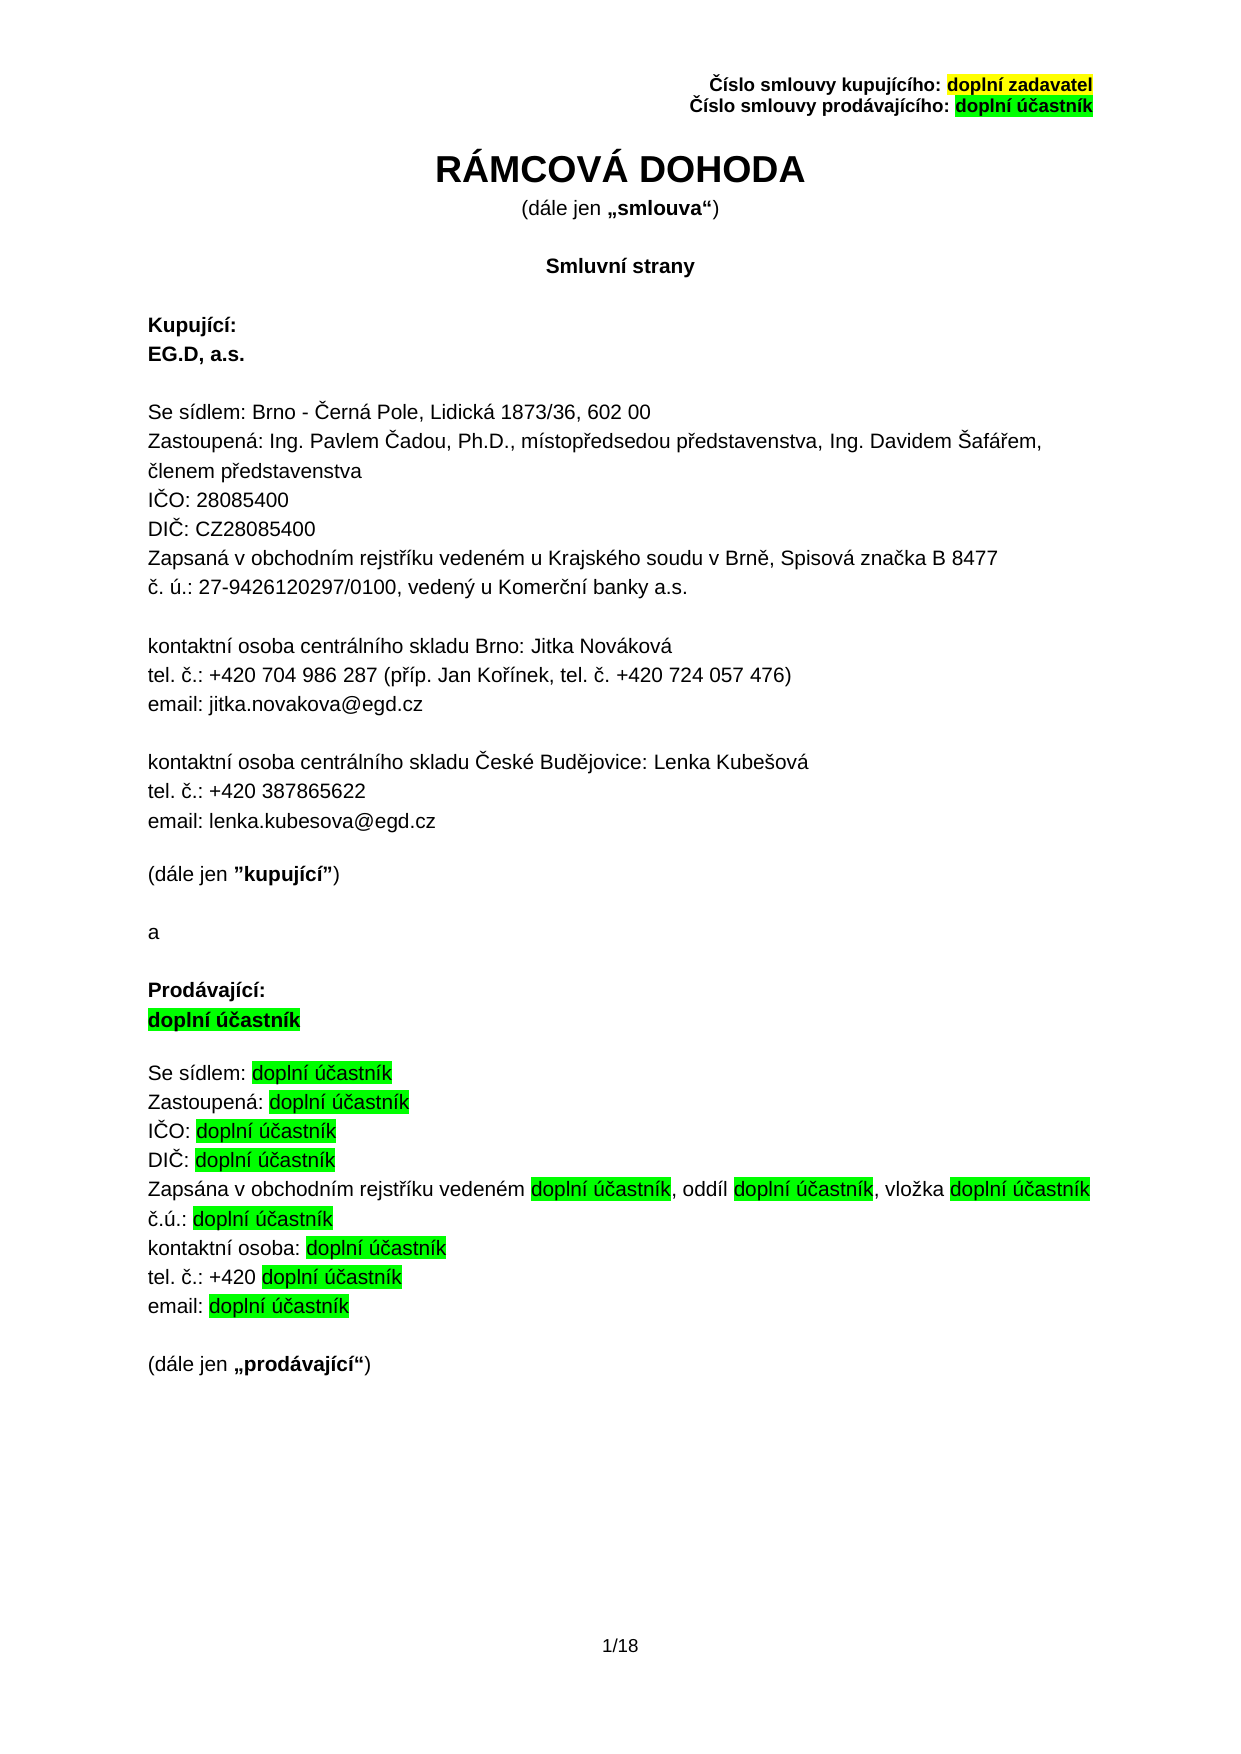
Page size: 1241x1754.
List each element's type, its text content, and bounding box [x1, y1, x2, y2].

text email: doplní účastník [148, 1289, 1093, 1318]
text (dále jen ”kupující”) [148, 856, 1093, 886]
text Prodávající: [148, 973, 1093, 1002]
text (dále jen „prodávající“) [148, 1347, 1093, 1376]
text Kupující: [148, 307, 1093, 337]
text IČO: 28085400 [148, 482, 1093, 512]
text EG.D, a.s. [148, 337, 1093, 366]
text (dále jen „smlouva“) [148, 191, 1093, 220]
text IČO: doplní účastník [148, 1114, 1093, 1143]
text č. ú.: 27-9426120297/0100, vedený u Komerční banky a.s. [148, 570, 1093, 599]
text tel. č.: +420 387865622 [148, 774, 1093, 803]
text doplní účastník [148, 1002, 1093, 1031]
text Zapsána v obchodním rejstříku vedeném doplní účastník, oddíl doplní účastník, vložka doplní účastník [148, 1172, 1093, 1201]
text Se sídlem: Brno - Černá Pole, Lidická 1873/36, 602 00 [148, 395, 1093, 424]
text tel. č.: +420 704 986 287 (příp. Jan Kořínek, tel. č. +420 724 057 476) [148, 657, 1093, 687]
text email: lenka.kubesova@egd.cz [148, 803, 1093, 832]
text RÁMCOVÁ DOHODA [148, 148, 1093, 191]
text Zapsaná v obchodním rejstříku vedeném u Krajského soudu v Brně, Spisová značka B 8477 [148, 541, 1093, 570]
text DIČ: doplní účastník [148, 1143, 1093, 1172]
text Smluvní strany [148, 249, 1093, 278]
text Se sídlem: doplní účastník [148, 1055, 1093, 1084]
text kontaktní osoba: doplní účastník [148, 1230, 1093, 1259]
text DIČ: CZ28085400 [148, 512, 1093, 541]
text tel. č.: +420 doplní účastník [148, 1259, 1093, 1289]
text č.ú.: doplní účastník [148, 1201, 1093, 1230]
text kontaktní osoba centrálního skladu České Budějovice: Lenka Kubešová [148, 745, 1093, 774]
text email: jitka.novakova@egd.cz [148, 687, 1093, 716]
text kontaktní osoba centrálního skladu Brno: Jitka Nováková [148, 628, 1093, 657]
text Zastoupená: doplní účastník [148, 1084, 1093, 1114]
text a [148, 915, 1093, 944]
text Zastoupená: Ing. Pavlem Čadou, Ph.D., místopředsedou představenstva, Ing. Davidem Šafářem, členem představenstva [148, 424, 1093, 482]
